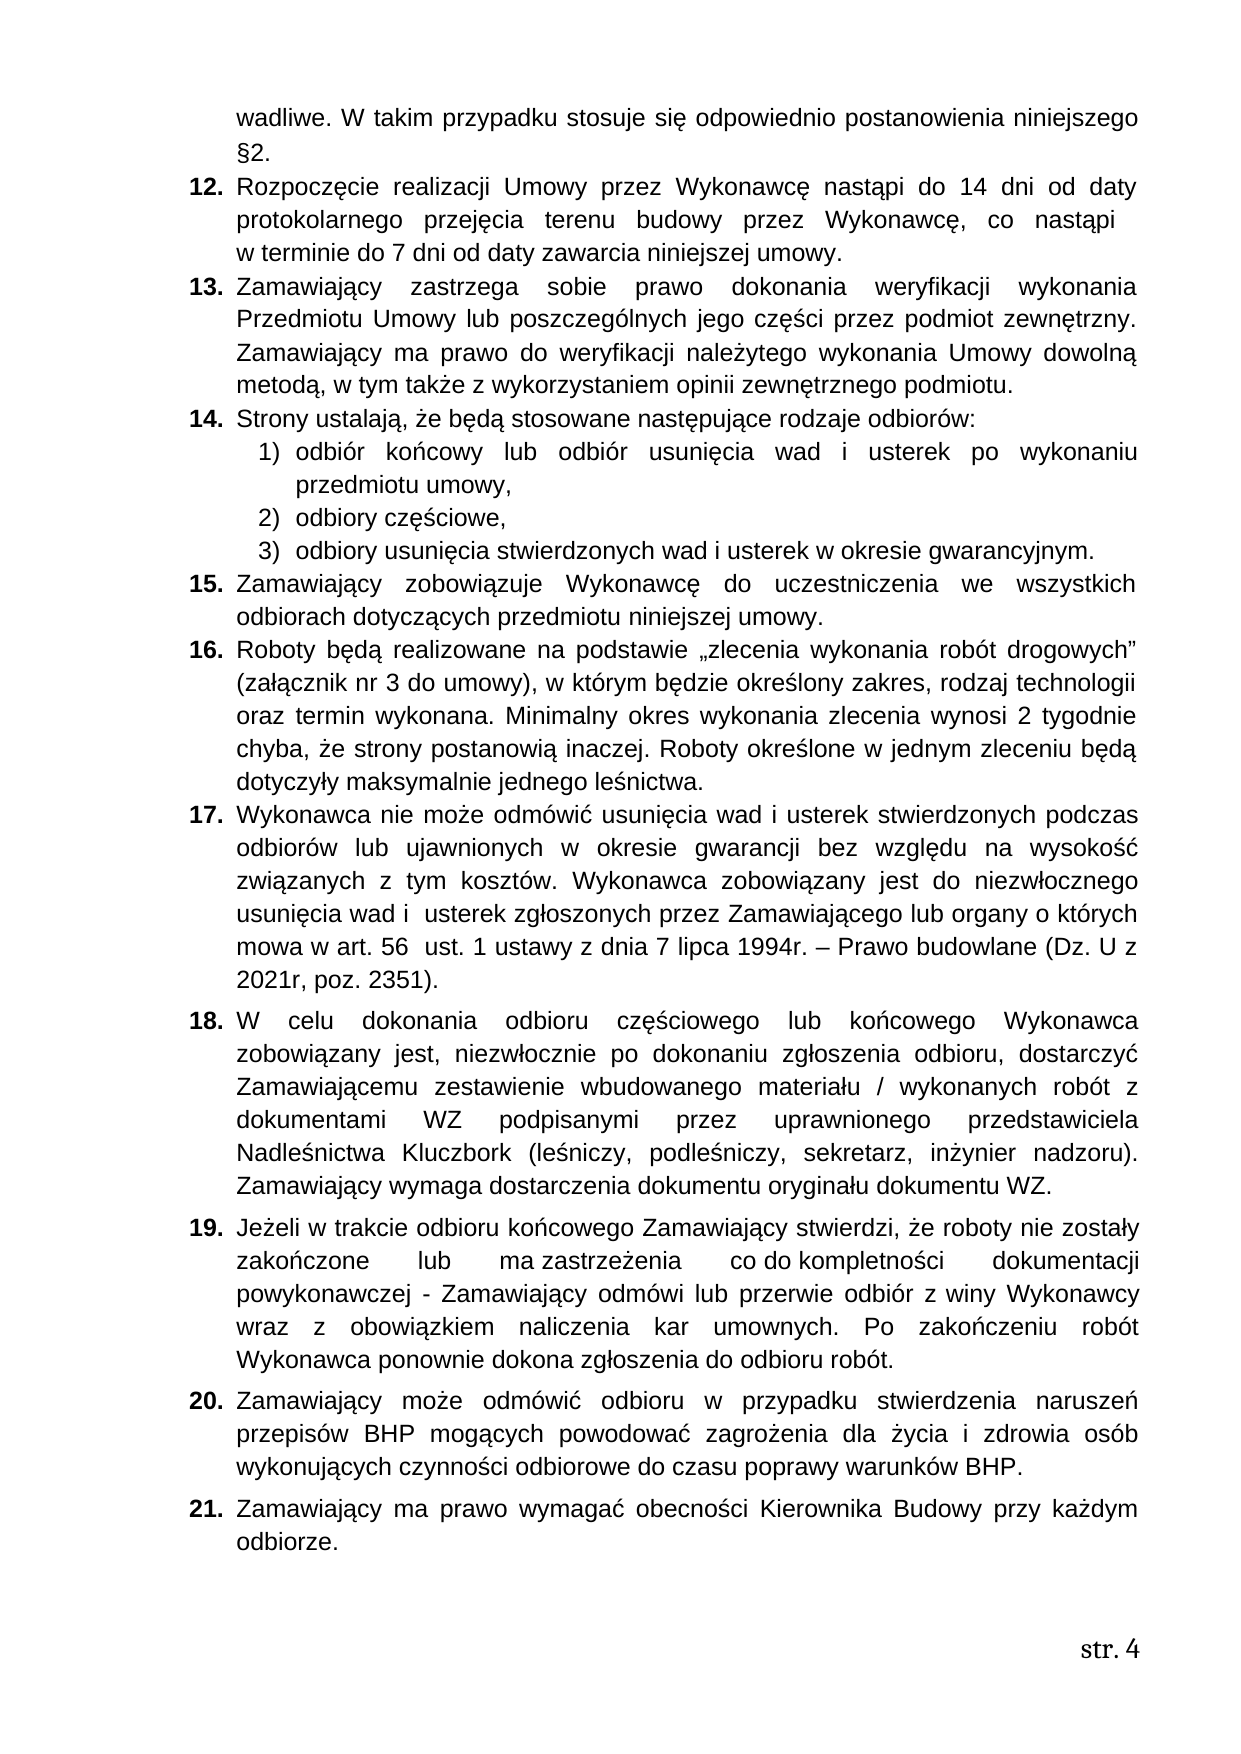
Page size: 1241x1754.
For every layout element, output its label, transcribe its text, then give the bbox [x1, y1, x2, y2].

list Roboty będą realizowane na podstawie „zlecenia wykonania robót drogowych” (załącznik nr 3 do umowy), w którym będzie określony zakres, rodzaj technologii oraz termin wykonana. Minimalny okres wykonania zlecenia wynosi 2 tygodnie chyba, że strony postanowią inaczej. Roboty określone w jednym zleceniu będą dotyczyły maksymalnie jednego leśnictwa. [189, 635, 1138, 796]
list Zamawiający zobowiązuje Wykonawcę do uczestniczenia we wszystkich odbiorach dotyczących przedmiotu niniejszej umowy. [189, 569, 1137, 630]
list Wykonawca nie może odmówić usunięcia wad i usterek stwierdzonych podczas odbiorów lub ujawnionych w okresie gwarancji bez względu na wysokość związanych z tym kosztów. Wykonawca zobowiązany jest do niezwłocznego usunięcia wad i usterek zgłoszonych przez Zamawiającego lub organy o których mowa w art. 56 ust. 1 ustawy z dnia 7 lipca 1994r. – Prawo budowlane (Dz. U z 2021r, poz. 2351). [189, 800, 1140, 994]
list odbiory częściowe, [258, 503, 1140, 531]
list odbiór końcowy lub odbiór usunięcia wad i usterek po wykonaniu przedmiotu umowy, [258, 437, 1140, 498]
list Zamawiający może odmówić odbioru w przypadku stwierdzenia naruszeń przepisów BHP mogących powodować zagrożenia dla życia i zdrowia osób wykonujących czynności odbiorowe do czasu poprawy warunków BHP. [189, 1386, 1140, 1481]
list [189, 103, 1140, 167]
list W celu dokonania odbioru częściowego lub końcowego Wykonawca zobowiązany jest, niezwłocznie po dokonaniu zgłoszenia odbioru, dostarczyć Zamawiającemu zestawienie wbudowanego materiału / wykonanych robót z dokumentami WZ podpisanymi przez uprawnionego przedstawiciela Nadleśnictwa Kluczbork (leśniczy, podleśniczy, sekretarz, inżynier nadzoru). Zamawiający wymaga dostarczenia dokumentu oryginału dokumentu WZ. [189, 1006, 1140, 1200]
list Zamawiający zastrzega sobie prawo dokonania weryfikacji wykonania Przedmiotu Umowy lub poszczególnych jego części przez podmiot zewnętrzny. Zamawiający ma prawo do weryfikacji należytego wykonania Umowy dowolną metodą, w tym także z wykorzystaniem opinii zewnętrznego podmiotu. [189, 271, 1138, 399]
list Rozpoczęcie realizacji Umowy przez Wykonawcę nastąpi do 14 dni od daty protokolarnego przejęcia terenu budowy przez Wykonawcę, co nastąpi w terminie do 7 dni od daty zawarcia niniejszej umowy. [189, 172, 1138, 267]
list Zamawiający ma prawo wymagać obecności Kierownika Budowy przy każdym odbiorze. [189, 1493, 1140, 1555]
list Strony ustalają, że będą stosowane następujące rodzaje odbiorów: [189, 403, 1138, 432]
list odbiory usunięcia stwierdzonych wad i usterek w okresie gwarancyjnym. [258, 536, 1140, 564]
list Jeżeli w trakcie odbioru końcowego Zamawiający stwierdzi, że roboty nie zostały zakończone lub ma zastrzeżenia co do kompletności dokumentacji powykonawczej - Zamawiający odmówi lub przerwie odbiór z winy Wykonawcy wraz z obowiązkiem naliczenia kar umownych. Po zakończeniu robót Wykonawca ponownie dokona zgłoszenia do odbioru robót. [189, 1213, 1140, 1373]
